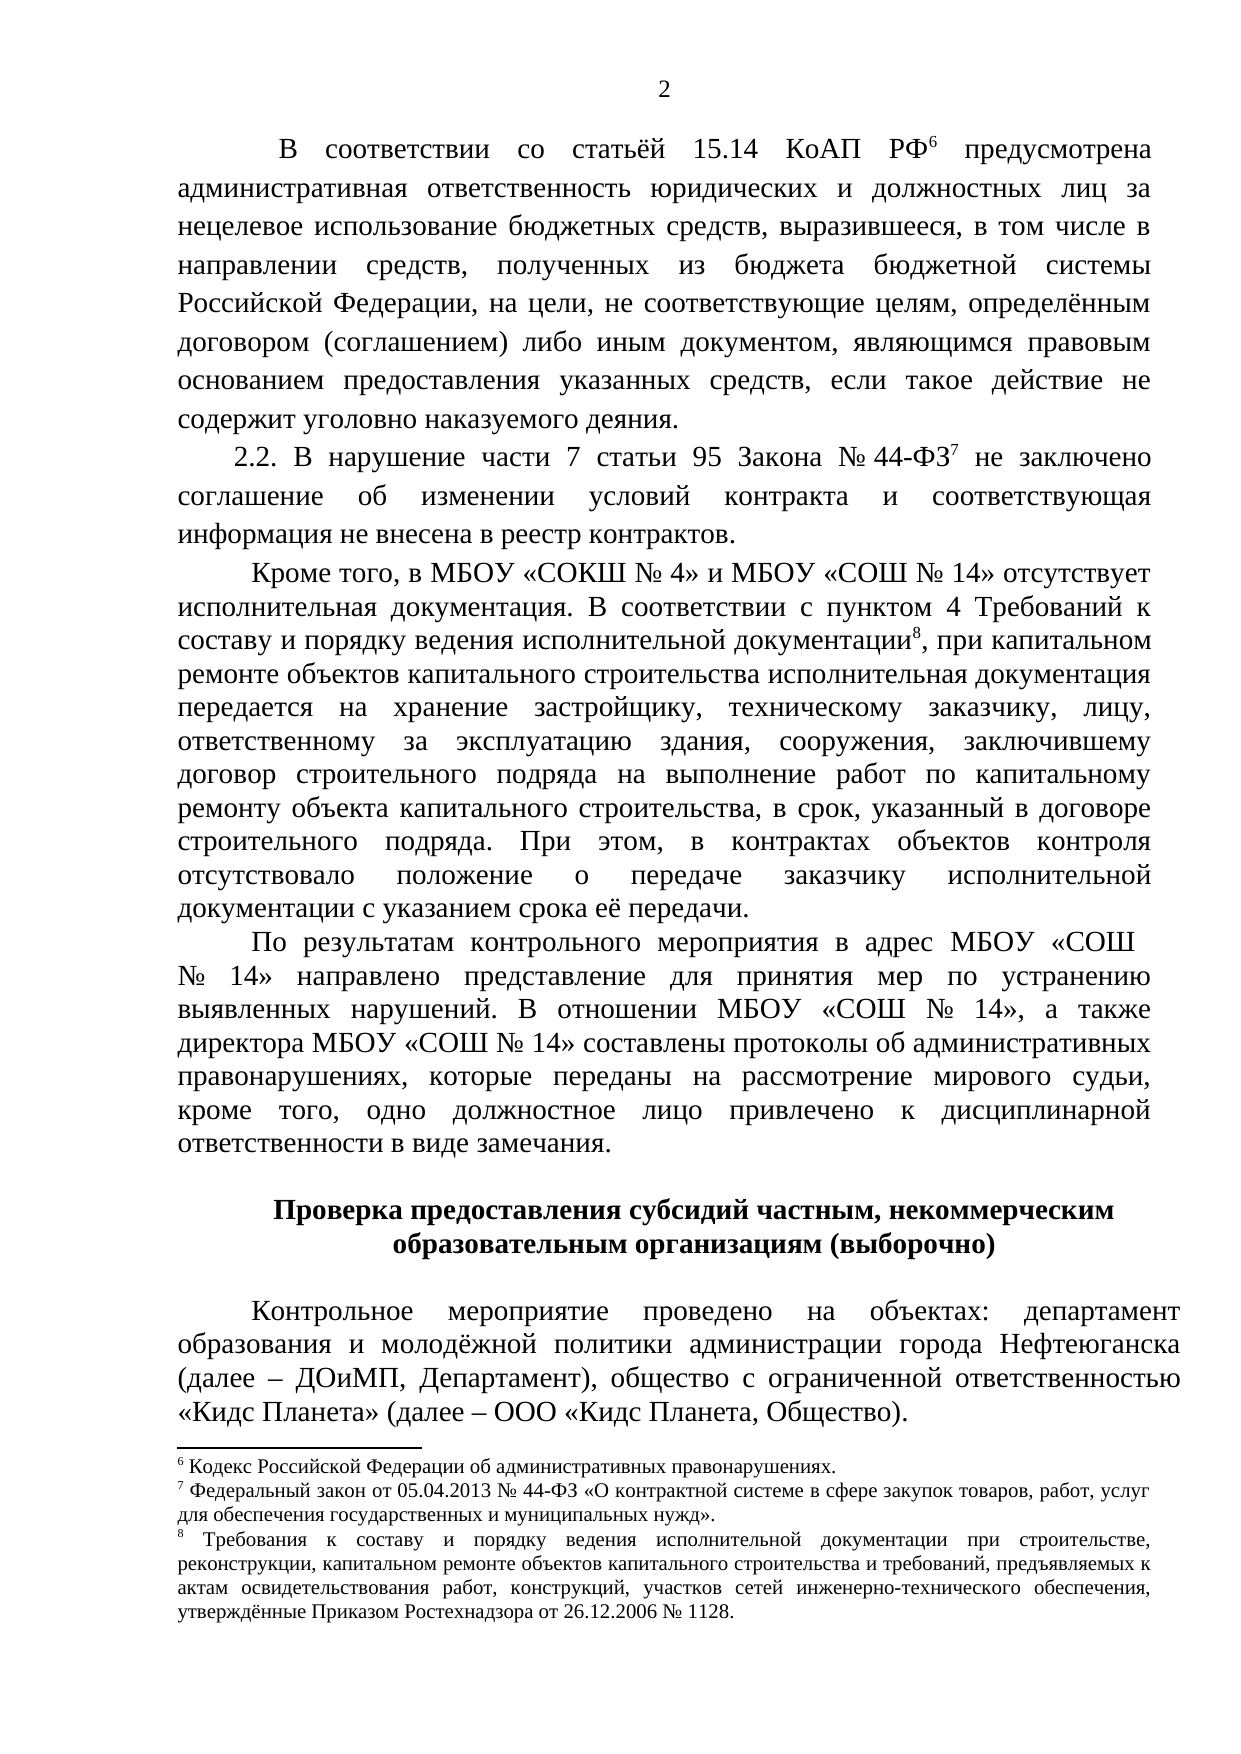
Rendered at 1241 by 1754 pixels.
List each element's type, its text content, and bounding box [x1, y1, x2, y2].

text В соответствии со статьёй 15.14 КоАП РФ предусмотрена административная ответственность юридических и должностных лиц за нецелевое использование бюджетных средств, выразившееся, в том числе в направлении средств, полученных из бюджета бюджетной системы Российской Федерации, на цели, не соответствующие целям, определённым договором (соглашением) либо иным документом, являющимся правовым основанием предоставления указанных средств, если такое действие не содержит уголовно наказуемого деяния. [177, 131, 1152, 434]
text 2.2. В нарушение части 7 статьи 95 Закона № 44-ФЗ не заключено соглашение об изменении условий контракта и соответствующая информация не внесена в реестр контрактов. [177, 439, 1152, 550]
text Контрольное мероприятие проведено на объектах: департамент образования и молодёжной политики администрации города Нефтеюганска (далее – ДОиМП, Департамент), общество с ограниченной ответственностью «Кидс Планета» (далее – ООО «Кидс Планета, Общество). [177, 1293, 1181, 1427]
text Кроме того, в МБОУ «СОКШ № 4» и МБОУ «СОШ № 14» отсутствует исполнительная документация. В соответствии с пунктом 4 Требований к составу и порядку ведения исполнительной документации, при капитальном ремонте объектов капитального строительства исполнительная документация передается на хранение застройщику, техническому заказчику, лицу, ответственному за эксплуатацию здания, сооружения, заключившему договор строительного подряда на выполнение работ по капитальному ремонту объекта капитального строительства, в срок, указанный в договоре строительного подряда. При этом, в контрактах объектов контроля отсутствовало положение о передаче заказчику исполнительной документации с указанием срока её передачи. [177, 555, 1152, 924]
text Проверка предоставления субсидий частным, некоммерческим образовательным организациям (выборочно) [177, 1192, 1152, 1259]
text По результатам контрольного мероприятия в адрес МБОУ «СОШ № 14» направлено представление для принятия мер по устранению выявленных нарушений. В отношении МБОУ «СОШ № 14», а также директора МБОУ «СОШ № 14» составлены протоколы об административных правонарушениях, которые переданы на рассмотрение мирового судьи, кроме того, одно должностное лицо привлечено к дисциплинарной ответственности в виде замечания. [177, 924, 1152, 1159]
